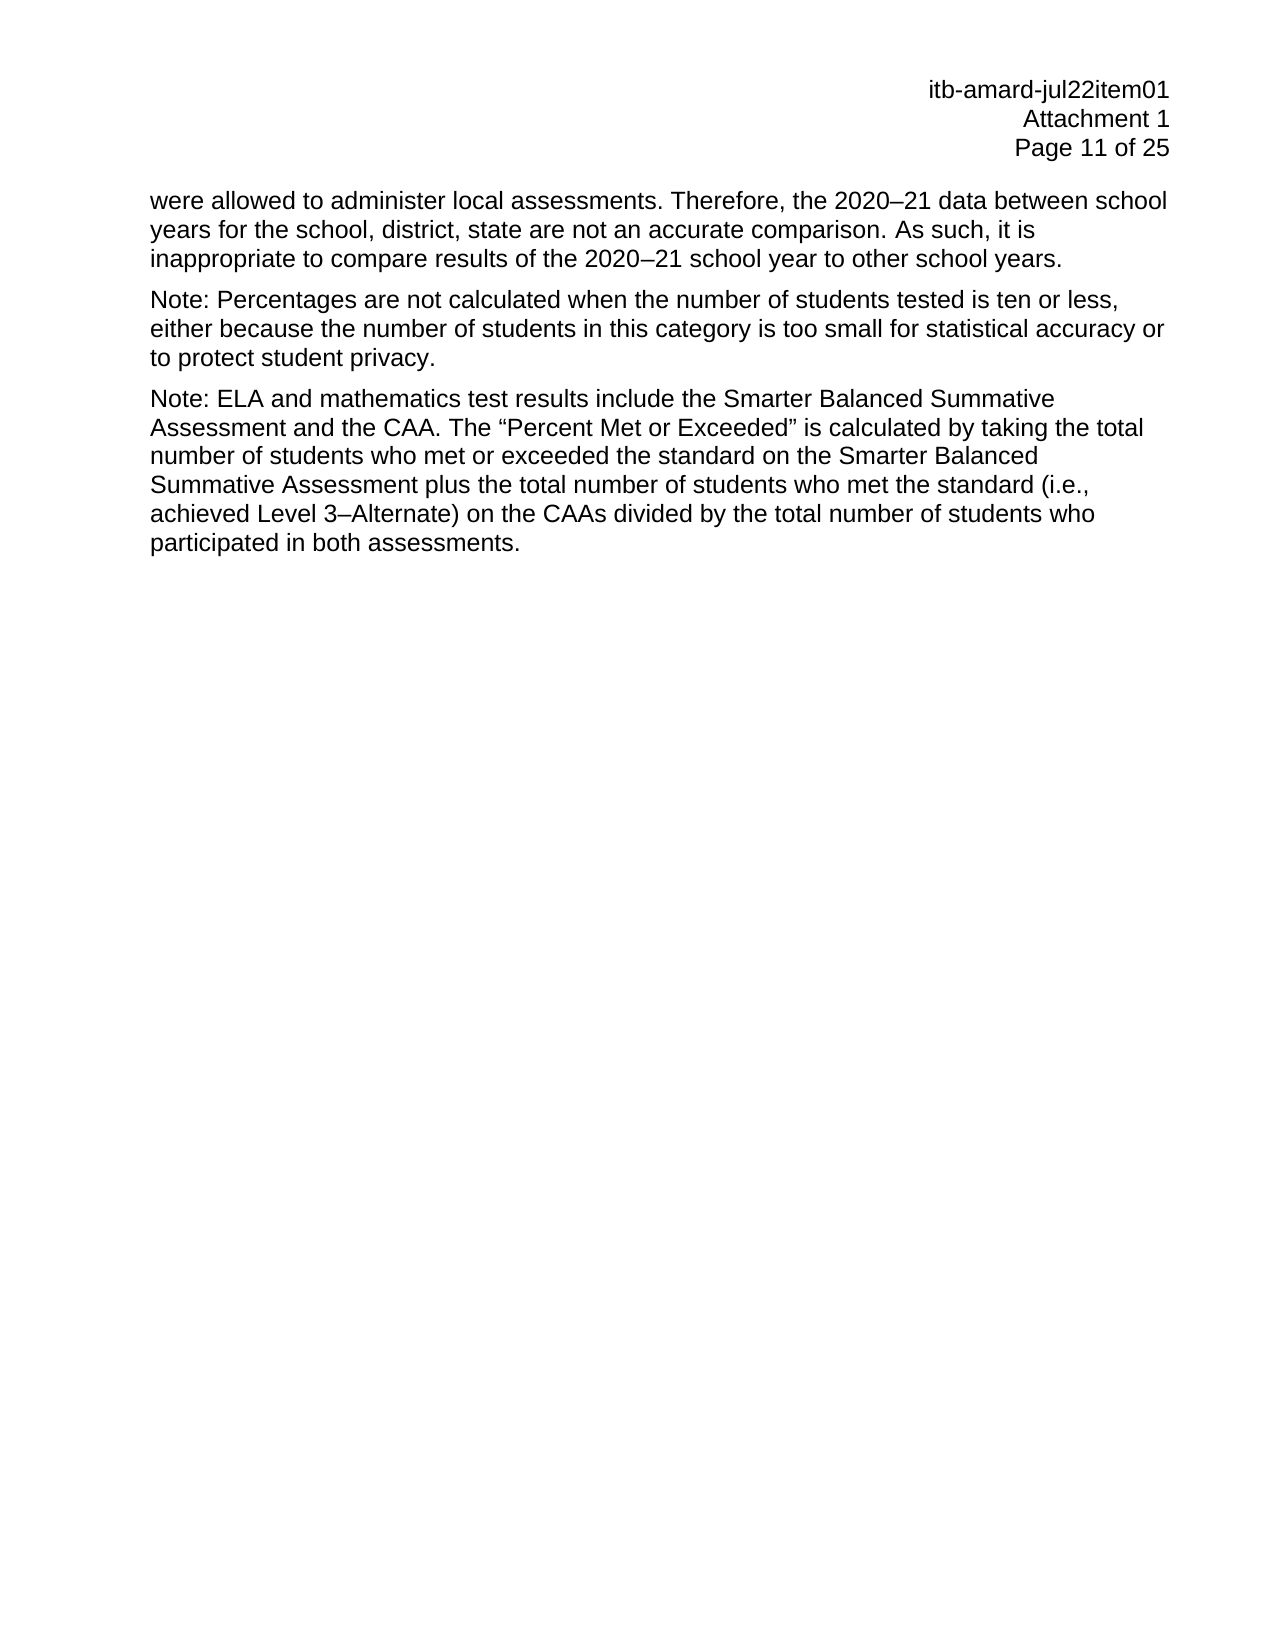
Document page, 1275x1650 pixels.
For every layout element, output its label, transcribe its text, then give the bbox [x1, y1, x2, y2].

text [150, 186, 1170, 272]
text Note: ELA and mathematics test results include the Smarter Balanced Summative Assessment and the CAA. The “Percent Met or Exceeded” is calculated by taking the total number of students who met or exceeded the standard on the Smarter Balanced Summative Assessment plus the total number of students who met the standard (i.e., achieved Level 3–Alternate) on the CAAs divided by the total number of students who participated in both assessments. [150, 384, 1170, 556]
text Note: Percentages are not calculated when the number of students tested is ten or less, either because the number of students in this category is too small for statistical accuracy or to protect student privacy. [150, 285, 1170, 371]
